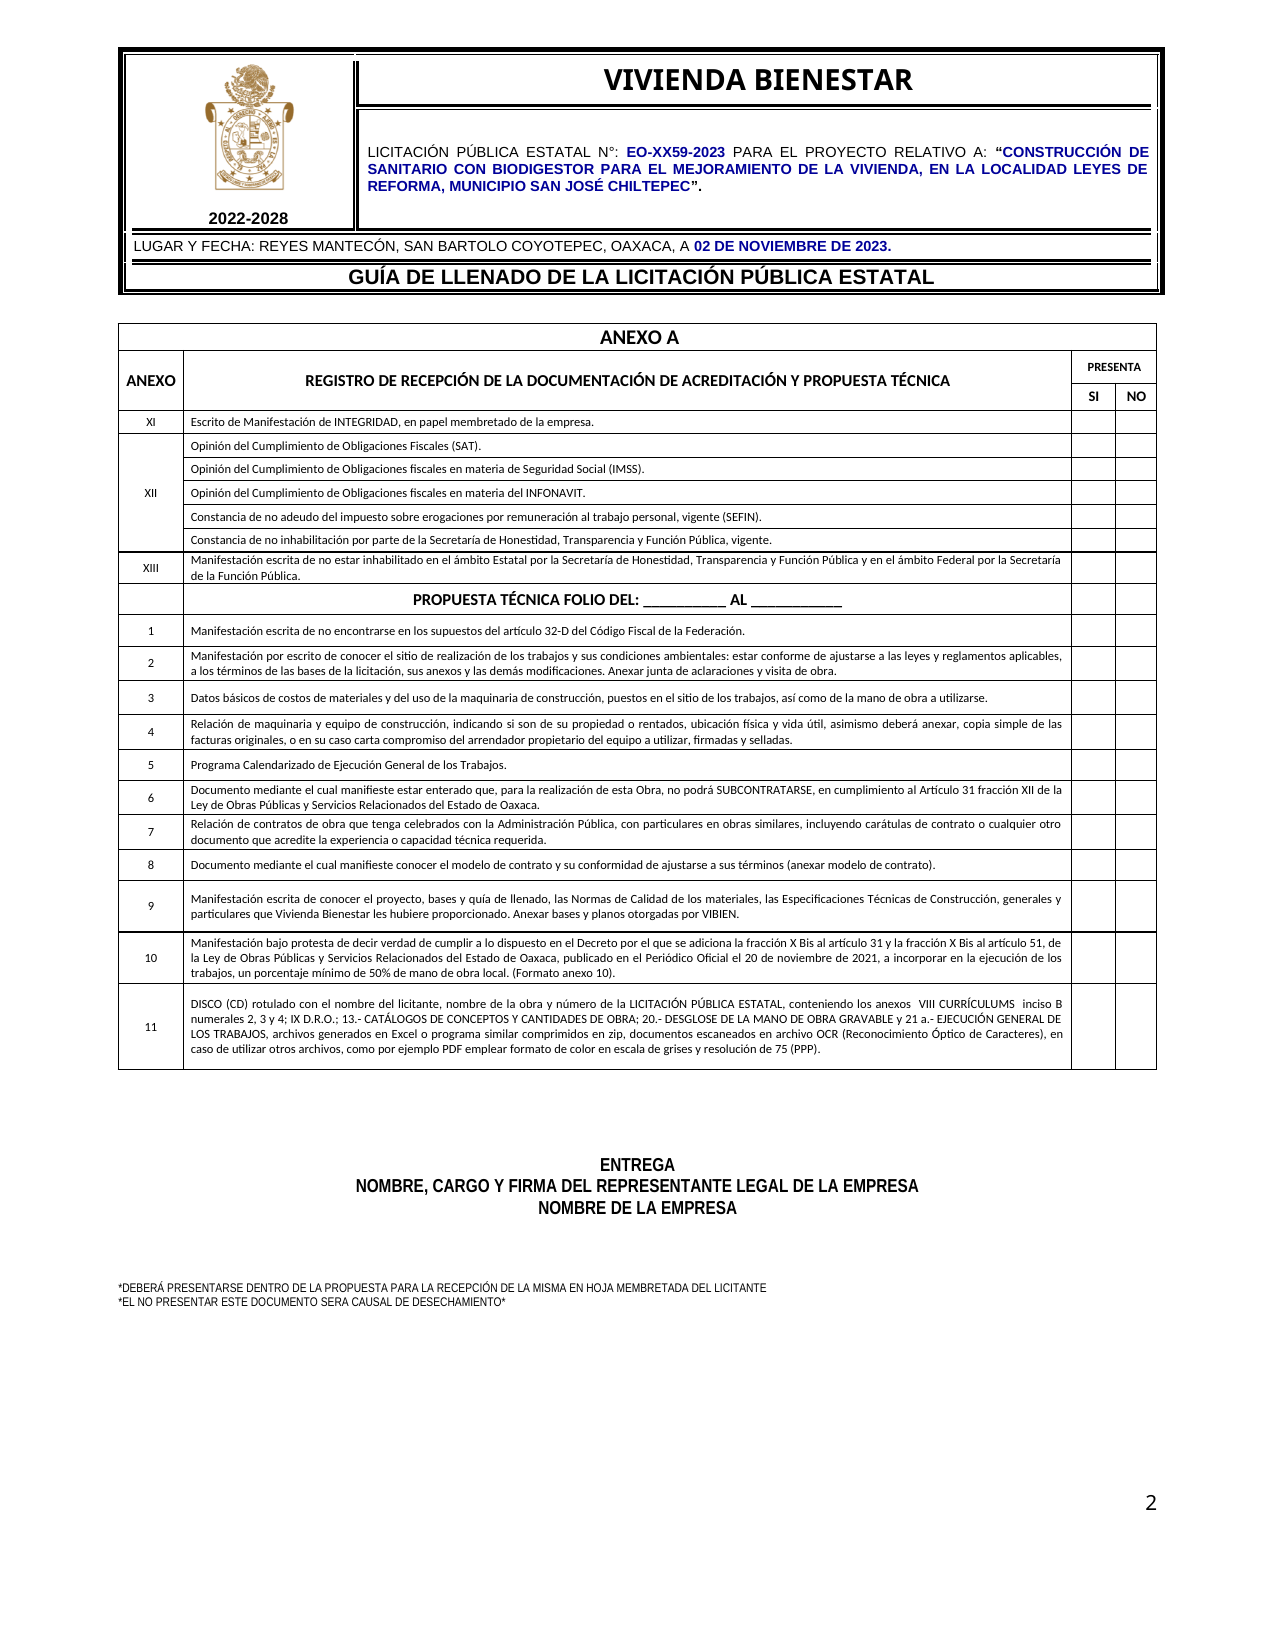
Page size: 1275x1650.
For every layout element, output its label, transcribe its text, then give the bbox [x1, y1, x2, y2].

table_cell [1116, 606, 1156, 636]
table_cell Manifestación escrita de no encontrarse en los supuestos del artículo 32-D del Código Fiscal de la Federación. [184, 606, 1071, 636]
table_cell [1116, 637, 1156, 670]
table_cell [1072, 771, 1115, 804]
table_cell [1116, 871, 1156, 922]
table_cell [1116, 519, 1156, 542]
table_cell [1072, 923, 1115, 973]
table_cell [1116, 740, 1156, 770]
table_cell [1072, 706, 1115, 739]
table_cell [1116, 806, 1156, 839]
table_cell [1116, 771, 1156, 804]
table_cell XII [119, 425, 183, 542]
table_cell ANEXO [119, 341, 183, 400]
table_cell Manifestación por escrito de conocer el sitio de realización de los trabajos y sus condiciones ambientales: estar conforme de ajustarse a las leyes y reglamentos aplicables, a los términos de las bases de la licitación, sus anexos y las demás modificaciones. Anexar junta de aclaraciones y visita de obra. [184, 637, 1071, 670]
table_cell 8 [119, 840, 183, 870]
table_cell [1072, 495, 1115, 518]
table_cell [1072, 448, 1115, 471]
table_cell [1072, 974, 1115, 1059]
table_cell [1072, 671, 1115, 704]
text NOMBRE DE LA EMPRESA [118, 1187, 1157, 1209]
table_cell [1116, 974, 1156, 1059]
table_cell Datos básicos de costos de materiales y del uso de la maquinaria de construcción, puestos en el sitio de los trabajos, así como de la mano de obra a utilizarse. [184, 671, 1071, 704]
table_cell 11 [119, 974, 183, 1059]
table_cell [1116, 574, 1156, 604]
table_cell 10 [119, 923, 183, 973]
table_cell Documento mediante el cual manifieste estar enterado que, para la realización de esta Obra, no podrá SUBCONTRATARSE, en cumplimiento al Artículo 31 fracción XII de la Ley de Obras Públicas y Servicios Relacionados del Estado de Oaxaca. [184, 771, 1071, 804]
table_cell [1116, 425, 1156, 447]
table_cell [1116, 543, 1156, 573]
table_cell 4 [119, 706, 183, 739]
table_cell PROPUESTA TÉCNICA FOLIO DEL: __________ AL ___________ [184, 574, 1071, 604]
table_cell [1072, 840, 1115, 870]
table_cell [1072, 871, 1115, 922]
table_cell Documento mediante el cual manifieste conocer el modelo de contrato y su conformidad de ajustarse a sus términos (anexar modelo de contrato). [184, 840, 1071, 870]
table_cell [1116, 448, 1156, 471]
table_cell Relación de contratos de obra que tenga celebrados con la Administración Pública, con particulares en obras similares, incluyendo carátulas de contrato o cualquier otro documento que acredite la experiencia o capacidad técnica requerida. [184, 806, 1071, 839]
table_cell Opinión del Cumplimiento de Obligaciones fiscales en materia de Seguridad Social (IMSS). [184, 448, 1071, 471]
table_cell Manifestación bajo protesta de decir verdad de cumplir a lo dispuesto en el Decreto por el que se adiciona la fracción X Bis al artículo 31 y la fracción X Bis al artículo 51, de la Ley de Obras Públicas y Servicios Relacionados del Estado de Oaxaca, publicado en el Periódico Oficial el 20 de noviembre de 2021, a incorporar en la ejecución de los trabajos, un porcentaje mínimo de 50% de mano de obra local. (Formato anexo 10). [184, 923, 1071, 973]
table_cell [1072, 519, 1115, 542]
table_cell [1072, 574, 1115, 604]
table_cell XI [119, 401, 183, 423]
table_cell Manifestación escrita de no estar inhabilitado en el ámbito Estatal por la Secretaría de Honestidad, Transparencia y Función Pública y en el ámbito Federal por la Secretaría de la Función Pública. [184, 543, 1071, 573]
table_cell 3 [119, 671, 183, 704]
table_cell 6 [119, 771, 183, 804]
table_cell [119, 574, 183, 604]
table_cell [1072, 806, 1115, 839]
table_cell REGISTRO DE RECEPCIÓN DE LA DOCUMENTACIÓN DE ACREDITACIÓN Y PROPUESTA TÉCNICA [184, 341, 1071, 400]
table_cell 9 [119, 871, 183, 922]
table_cell NO [1116, 374, 1156, 400]
table_cell Opinión del Cumplimiento de Obligaciones Fiscales (SAT). [184, 425, 1071, 447]
table_cell [1116, 671, 1156, 704]
table_cell [1116, 923, 1156, 973]
table_cell Escrito de Manifestación de INTEGRIDAD, en papel membretado de la empresa. [184, 401, 1071, 423]
table_cell 7 [119, 806, 183, 839]
table_cell [1116, 495, 1156, 518]
table_cell Relación de maquinaria y equipo de construcción, indicando si son de su propiedad o rentados, ubicación física y vida útil, asimismo deberá anexar, copia simple de las facturas originales, o en su caso carta compromiso del arrendador propietario del equipo a utilizar, firmadas y selladas. [184, 706, 1071, 739]
table_cell DISCO (CD) rotulado con el nombre del licitante, nombre de la obra y número de la LICITACIÓN PÚBLICA ESTATAL, conteniendo los anexos VIII CURRÍCULUMS inciso B numerales 2, 3 y 4; IX D.R.O.; 13.- CATÁLOGOS DE CONCEPTOS Y CANTIDADES DE OBRA; 20.- DESGLOSE DE LA MANO DE OBRA GRAVABLE y 21 a.- EJECUCIÓN GENERAL DE LOS TRABAJOS, archivos generados en Excel o programa similar comprimidos en zip, documentos escaneados en archivo OCR (Reconocimiento Óptico de Caracteres), en caso de utilizar otros archivos, como por ejemplo PDF emplear formato de color en escala de grises y resolución de 75 (PPP). [184, 974, 1071, 1059]
table_cell Manifestación escrita de conocer el proyecto, bases y quía de llenado, las Normas de Calidad de los materiales, las Especificaciones Técnicas de Construcción, generales y particulares que Vivienda Bienestar les hubiere proporcionado. Anexar bases y planos otorgadas por VIBIEN. [184, 871, 1071, 922]
table_cell 5 [119, 740, 183, 770]
table_cell [1116, 472, 1156, 494]
table_cell Opinión del Cumplimiento de Obligaciones fiscales en materia del INFONAVIT. [184, 472, 1071, 494]
table_cell 1 [119, 606, 183, 636]
text NOMBRE, CARGO Y FIRMA DEL REPRESENTANTE LEGAL DE LA EMPRESA [118, 1166, 1157, 1187]
table_cell [1072, 425, 1115, 447]
table_cell Constancia de no adeudo del impuesto sobre erogaciones por remuneración al trabajo personal, vigente (SEFIN). [184, 495, 1071, 518]
table_cell [1116, 401, 1156, 423]
table_cell [1116, 706, 1156, 739]
text *EL NO PRESENTAR ESTE DOCUMENTO SERA CAUSAL DE DESECHAMIENTO* [118, 1286, 1157, 1300]
table_cell [1072, 637, 1115, 670]
table_cell [1072, 606, 1115, 636]
table_cell SI [1072, 374, 1115, 400]
text *DEBERÁ PRESENTARSE DENTRO DE LA PROPUESTA PARA LA RECEPCIÓN DE LA MISMA EN HOJA MEMBRETADA DEL LICITANTE [118, 1271, 1157, 1286]
table_cell XIII [119, 543, 183, 573]
table_cell [1072, 543, 1115, 573]
table_cell Constancia de no inhabilitación por parte de la Secretaría de Honestidad, Transparencia y Función Pública, vigente. [184, 519, 1071, 542]
text ENTREGA [118, 1144, 1157, 1166]
table_cell Programa Calendarizado de Ejecución General de los Trabajos. [184, 740, 1071, 770]
table_cell [1072, 472, 1115, 494]
table_header ANEXO A [119, 315, 1156, 340]
table_cell PRESENTA [1072, 341, 1156, 373]
table_cell [1072, 740, 1115, 770]
picture [199, 60, 296, 189]
table_cell 2 [119, 637, 183, 670]
table_cell [1072, 401, 1115, 423]
table_cell [1116, 840, 1156, 870]
